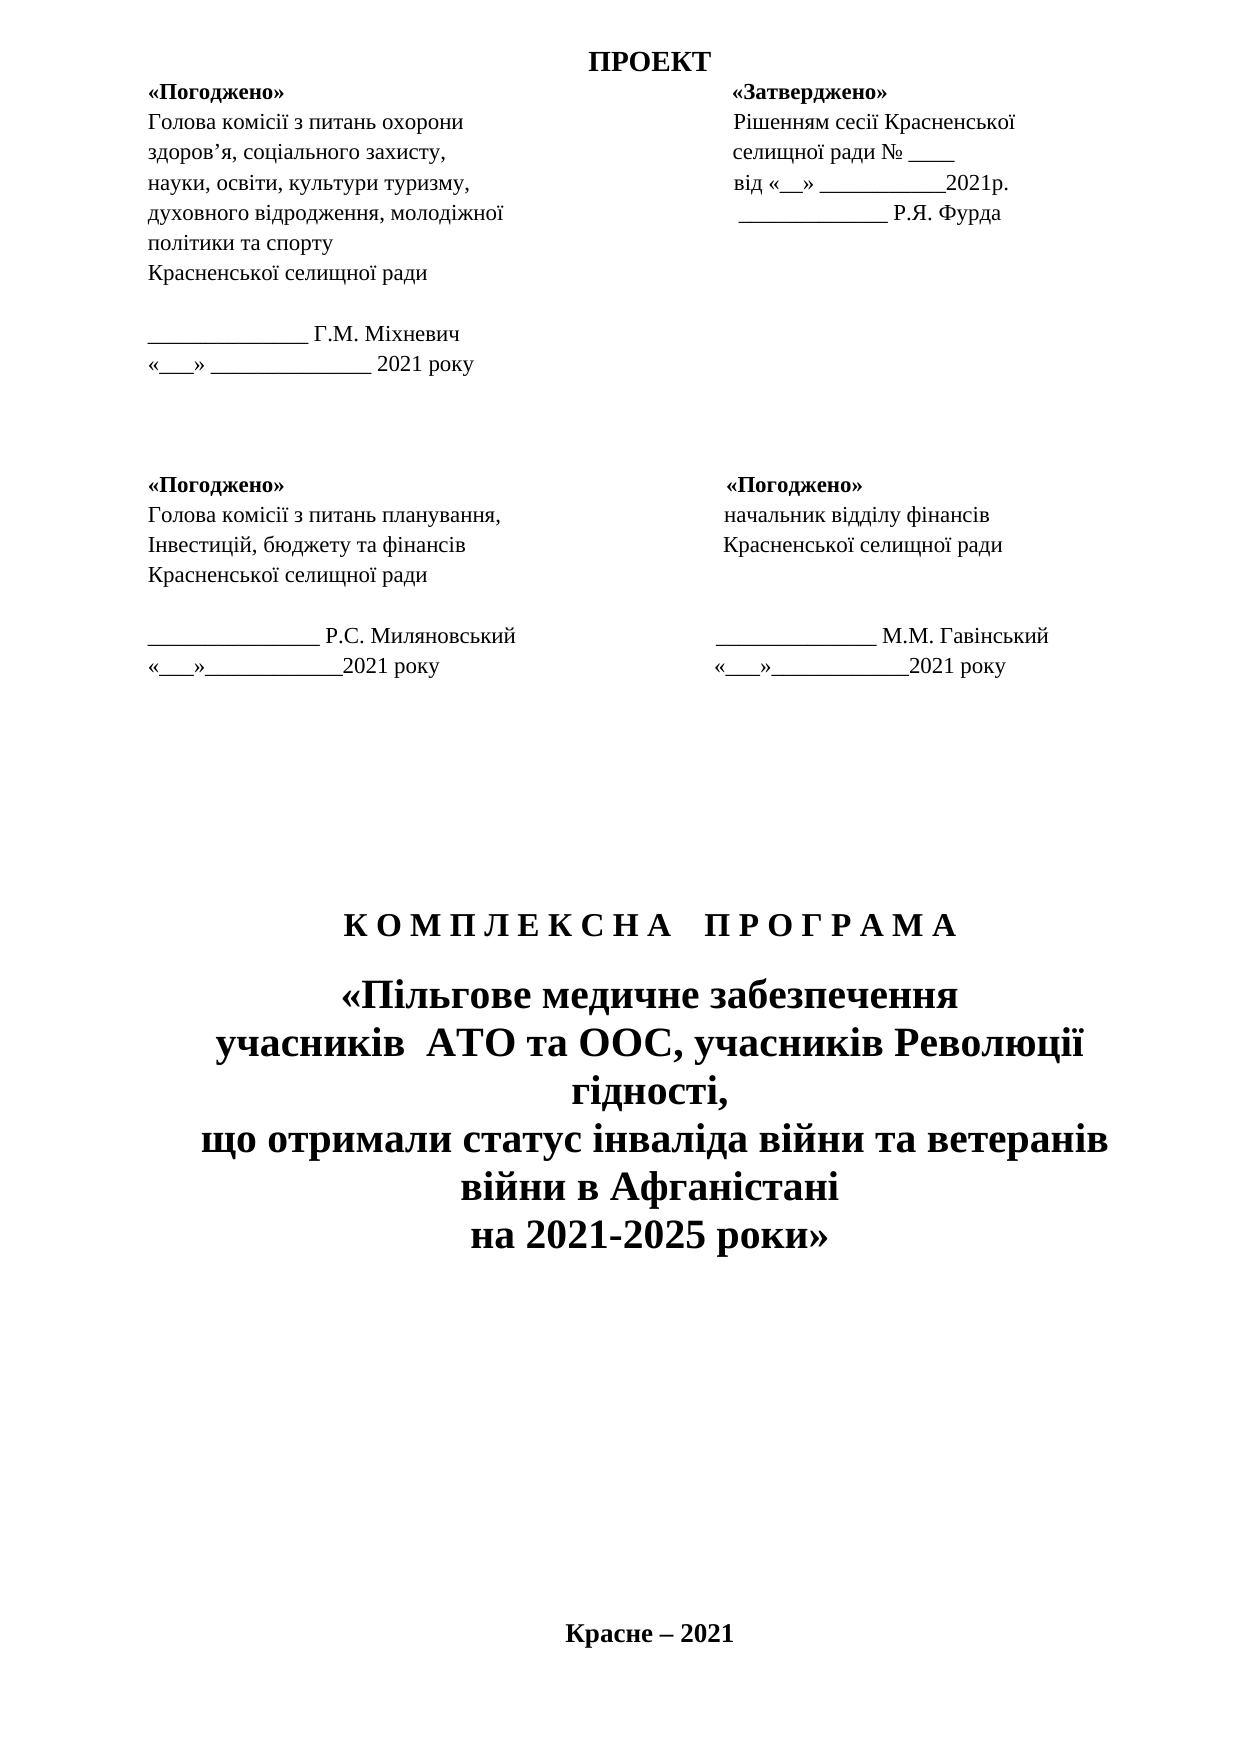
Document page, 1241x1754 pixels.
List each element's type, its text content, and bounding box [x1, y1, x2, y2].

text «Погоджено» «Погоджено» [148, 471, 1152, 497]
text «Погоджено» «Затверджено» [148, 78, 1152, 104]
text що отримали статус інваліда війни та ветеранів війни в Афганістані [148, 1113, 1152, 1209]
subtitle Красне – 2021 [148, 1617, 1152, 1649]
text ПРОЕКТ [148, 44, 1152, 78]
text духовного відродження, молодіжної _____________ Р.Я. Фурда [148, 199, 1152, 225]
text Інвестицій, бюджету та фінансів Красненської селищної ради [148, 531, 1152, 557]
text «___»____________2021 року «___»____________2021 року [148, 652, 1152, 678]
text ______________ Г.М. Міхневич [148, 319, 1152, 346]
text «Пільгове медичне забезпечення [148, 970, 1152, 1018]
text Голова комісії з питань планування, начальник відділу фінансів [148, 501, 1152, 527]
text політики та спорту [148, 229, 1152, 255]
text здоров’я, соціального захисту, селищної ради № ____ [148, 138, 1152, 165]
text «___» ______________ 2021 року [148, 350, 1152, 376]
text Красненської селищної ради [148, 259, 1152, 286]
text _______________ Р.С. Миляновський ______________ М.М. Гавінський [148, 622, 1152, 648]
text на 2021-2025 роки» [148, 1209, 1152, 1257]
text К О М П Л Е К С Н А П Р О Г Р А М А [148, 905, 1152, 943]
text Голова комісії з питань охорони Рішенням сесії Красненської [148, 108, 1152, 134]
text Красненської селищної ради [148, 561, 1152, 588]
text науки, освіти, культури туризму, від «__» ___________2021р. [148, 168, 1152, 195]
text учасників АТО та ООС, учасників Революції гідності, [148, 1018, 1152, 1113]
